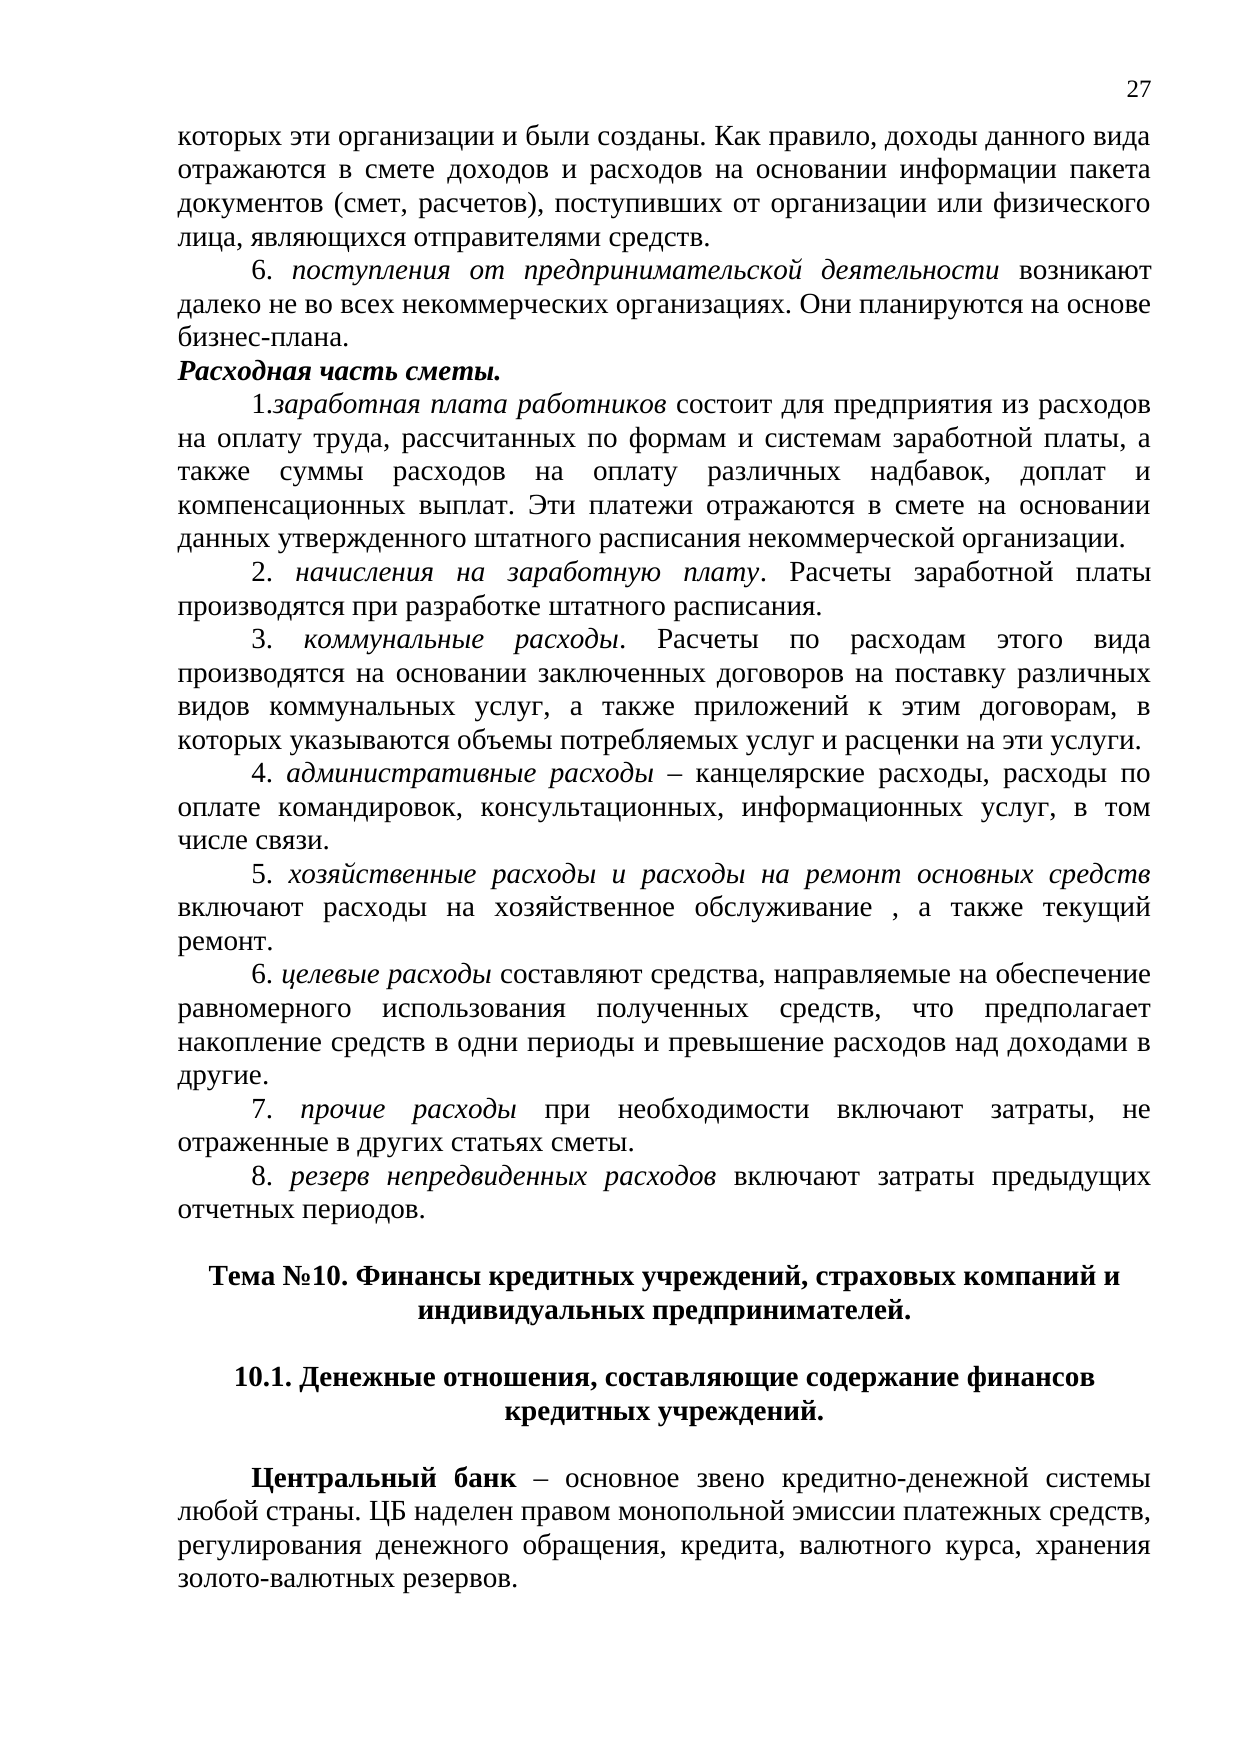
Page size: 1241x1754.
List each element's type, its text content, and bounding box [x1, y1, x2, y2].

text 8. резерв непредвиденных расходов включают затраты предыдущих отчетных периодов. [177, 1158, 1152, 1225]
text 6. поступления от предпринимательской деятельности возникают далеко не во всех некоммерческих организациях. Они планируются на основе бизнес-плана. [177, 252, 1152, 353]
text 1.заработная плата работников состоит для предприятия из расходов на оплату труда, рассчитанных по формам и системам заработной платы, а также суммы расходов на оплату различных надбавок, доплат и компенсационных выплат. Эти платежи отражаются в смете на основании данных утвержденного штатного расписания некоммерческой организации. [177, 386, 1152, 554]
text 5. хозяйственные расходы и расходы на ремонт основных средств включают расходы на хозяйственное обслуживание , а также текущий ремонт. [177, 856, 1152, 957]
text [177, 118, 1152, 252]
text Центральный банк – основное звено кредитно-денежной системы любой страны. ЦБ наделен правом монопольной эмиссии платежных средств, регулирования денежного обращения, кредита, валютного курса, хранения золото-валютных резервов. [177, 1460, 1152, 1594]
text Расходная часть сметы. [177, 353, 1152, 386]
text Тема №10. Финансы кредитных учреждений, страховых компаний и индивидуальных предпринимателей. [177, 1258, 1152, 1326]
text 7. прочие расходы при необходимости включают затраты, не отраженные в других статьях сметы. [177, 1091, 1152, 1158]
text 4. административные расходы – канцелярские расходы, расходы по оплате командировок, консультационных, информационных услуг, в том числе связи. [177, 755, 1152, 856]
text 10.1. Денежные отношения, составляющие содержание финансов кредитных учреждений. [177, 1359, 1152, 1426]
text 6. целевые расходы составляют средства, направляемые на обеспечение равномерного использования полученных средств, что предполагает накопление средств в одни периоды и превышение расходов над доходами в другие. [177, 957, 1152, 1091]
text 2. начисления на заработную плату. Расчеты заработной платы производятся при разработке штатного расписания. [177, 554, 1152, 621]
text 3. коммунальные расходы. Расчеты по расходам этого вида производятся на основании заключенных договоров на поставку различных видов коммунальных услуг, а также приложений к этим договорам, в которых указываются объемы потребляемых услуг и расценки на эти услуги. [177, 621, 1152, 755]
